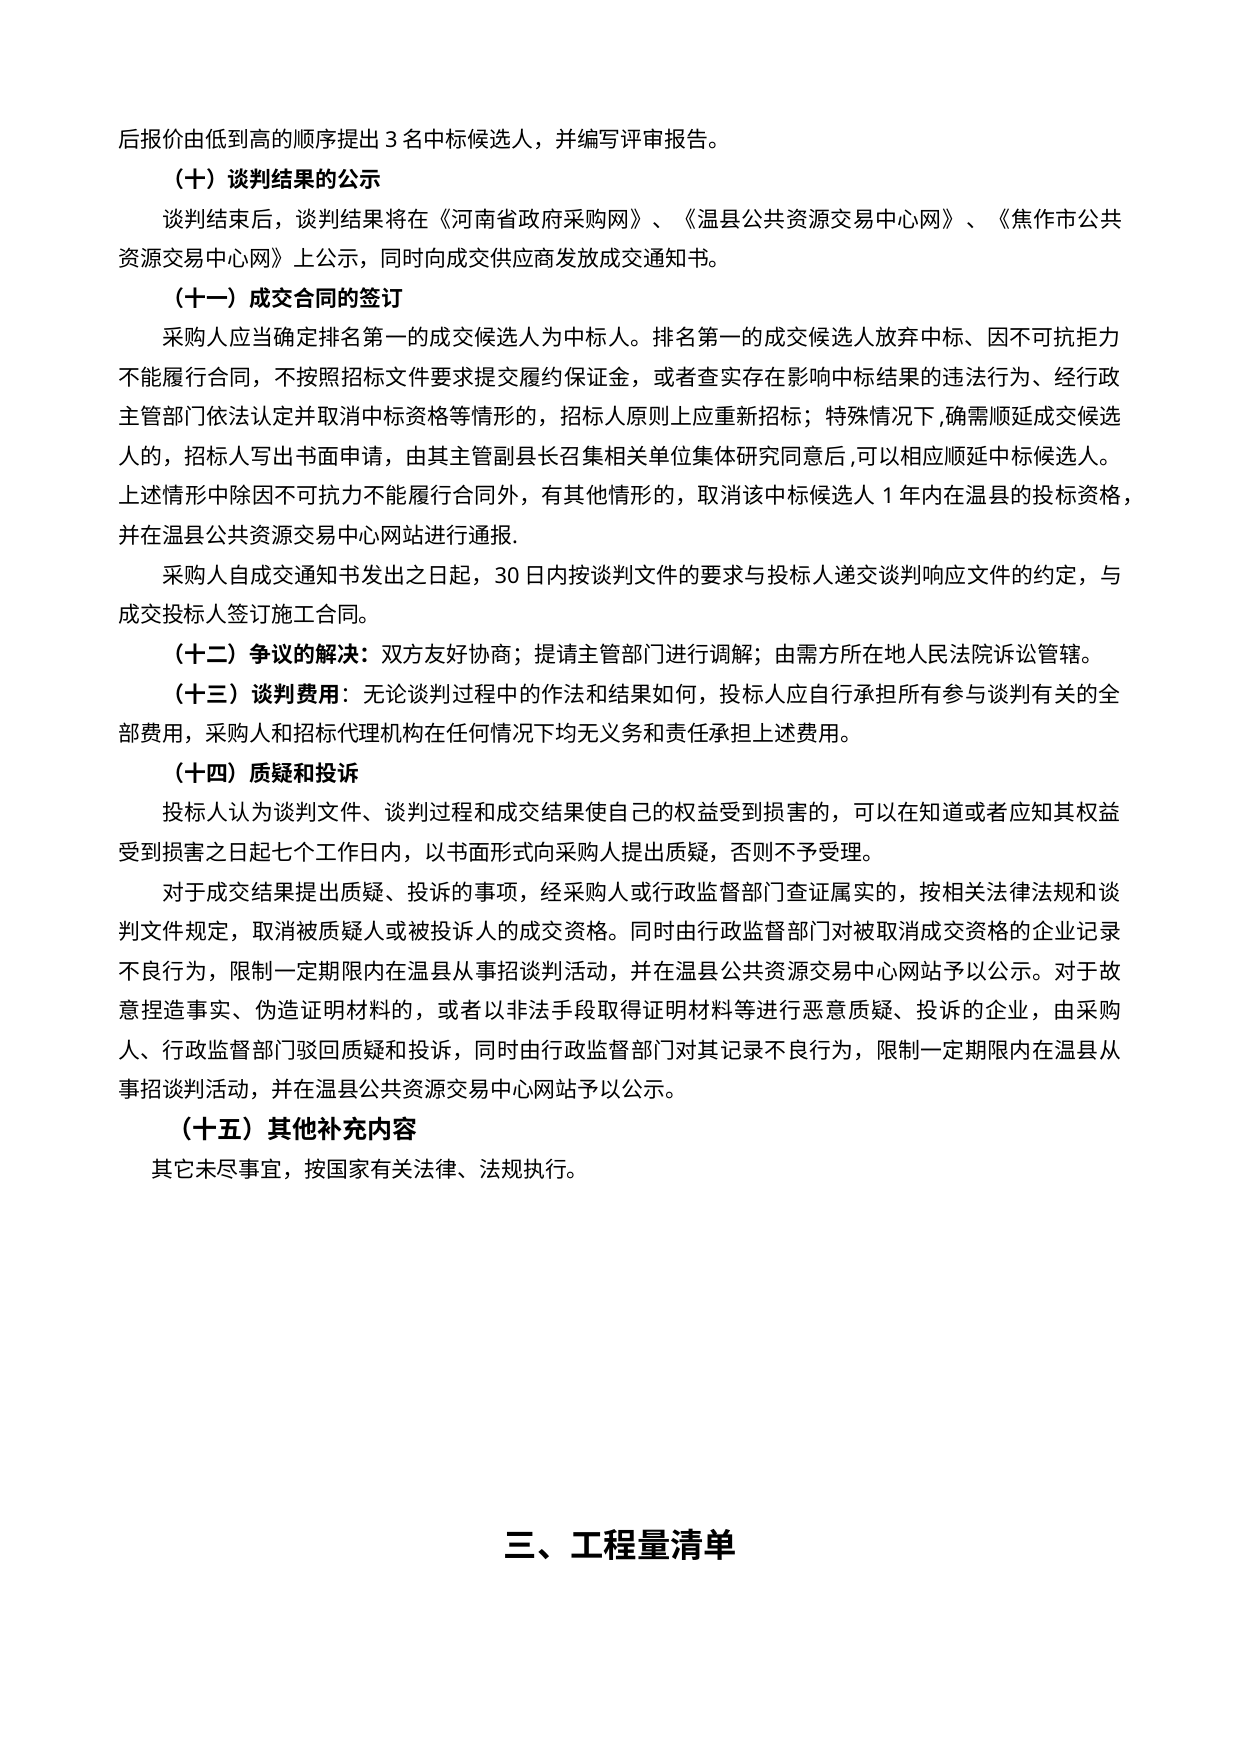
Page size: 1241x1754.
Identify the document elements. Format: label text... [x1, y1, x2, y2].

text 其它未尽事宜，按国家有关法律、法规执行。 [118, 1148, 1122, 1187]
text （十一）成交合同的签订 [118, 277, 1122, 316]
text （十二）争议的解决：双方友好协商；提请主管部门进行调解；由需方所在地人民法院诉讼管辖。 [118, 633, 1122, 673]
text （十）谈判结果的公示 [118, 158, 1122, 198]
text （十三）谈判费用：无论谈判过程中的作法和结果如何，投标人应自行承担所有参与谈判有关的全部费用，采购人和招标代理机构在任何情况下均无义务和责任承担上述费用。 [118, 673, 1122, 752]
list 三、工程量清单 [118, 1504, 1122, 1583]
text 投标人认为谈判文件、谈判过程和成交结果使自己的权益受到损害的，可以在知道或者应知其权益受到损害之日起七个工作日内，以书面形式向采购人提出质疑，否则不予受理。 [118, 791, 1122, 871]
text （十五）其他补充内容 [118, 1108, 1122, 1148]
text 对于成交结果提出质疑、投诉的事项，经采购人或行政监督部门查证属实的，按相关法律法规和谈判文件规定，取消被质疑人或被投诉人的成交资格。同时由行政监督部门对被取消成交资格的企业记录不良行为，限制一定期限内在温县从事招谈判活动，并在温县公共资源交易中心网站予以公示。对于故意捏造事实、伪造证明材料的，或者以非法手段取得证明材料等进行恶意质疑、投诉的企业，由采购人、行政监督部门驳回质疑和投诉，同时由行政监督部门对其记录不良行为，限制一定期限内在温县从事招谈判活动，并在温县公共资源交易中心网站予以公示。 [118, 871, 1122, 1108]
text 谈判结束后，谈判结果将在《河南省政府采购网》、《温县公共资源交易中心网》、《焦作市公共资源交易中心网》上公示，同时向成交供应商发放成交通知书。 [118, 198, 1122, 277]
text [118, 118, 1122, 158]
text 采购人自成交通知书发出之日起，30日内按谈判文件的要求与投标人递交谈判响应文件的约定，与成交投标人签订施工合同。 [118, 554, 1122, 633]
text 采购人应当确定排名第一的成交候选人为中标人。排名第一的成交候选人放弃中标、因不可抗拒力不能履行合同，不按照招标文件要求提交履约保证金，或者查实存在影响中标结果的违法行为、经行政主管部门依法认定并取消中标资格等情形的，招标人原则上应重新招标；特殊情况下,确需顺延成交候选人的，招标人写出书面申请，由其主管副县长召集相关单位集体研究同意后,可以相应顺延中标候选人。上述情形中除因不可抗力不能履行合同外，有其他情形的，取消该中标候选人1年内在温县的投标资格，并在温县公共资源交易中心网站进行通报. [118, 316, 1122, 554]
text （十四）质疑和投诉 [118, 752, 1122, 791]
